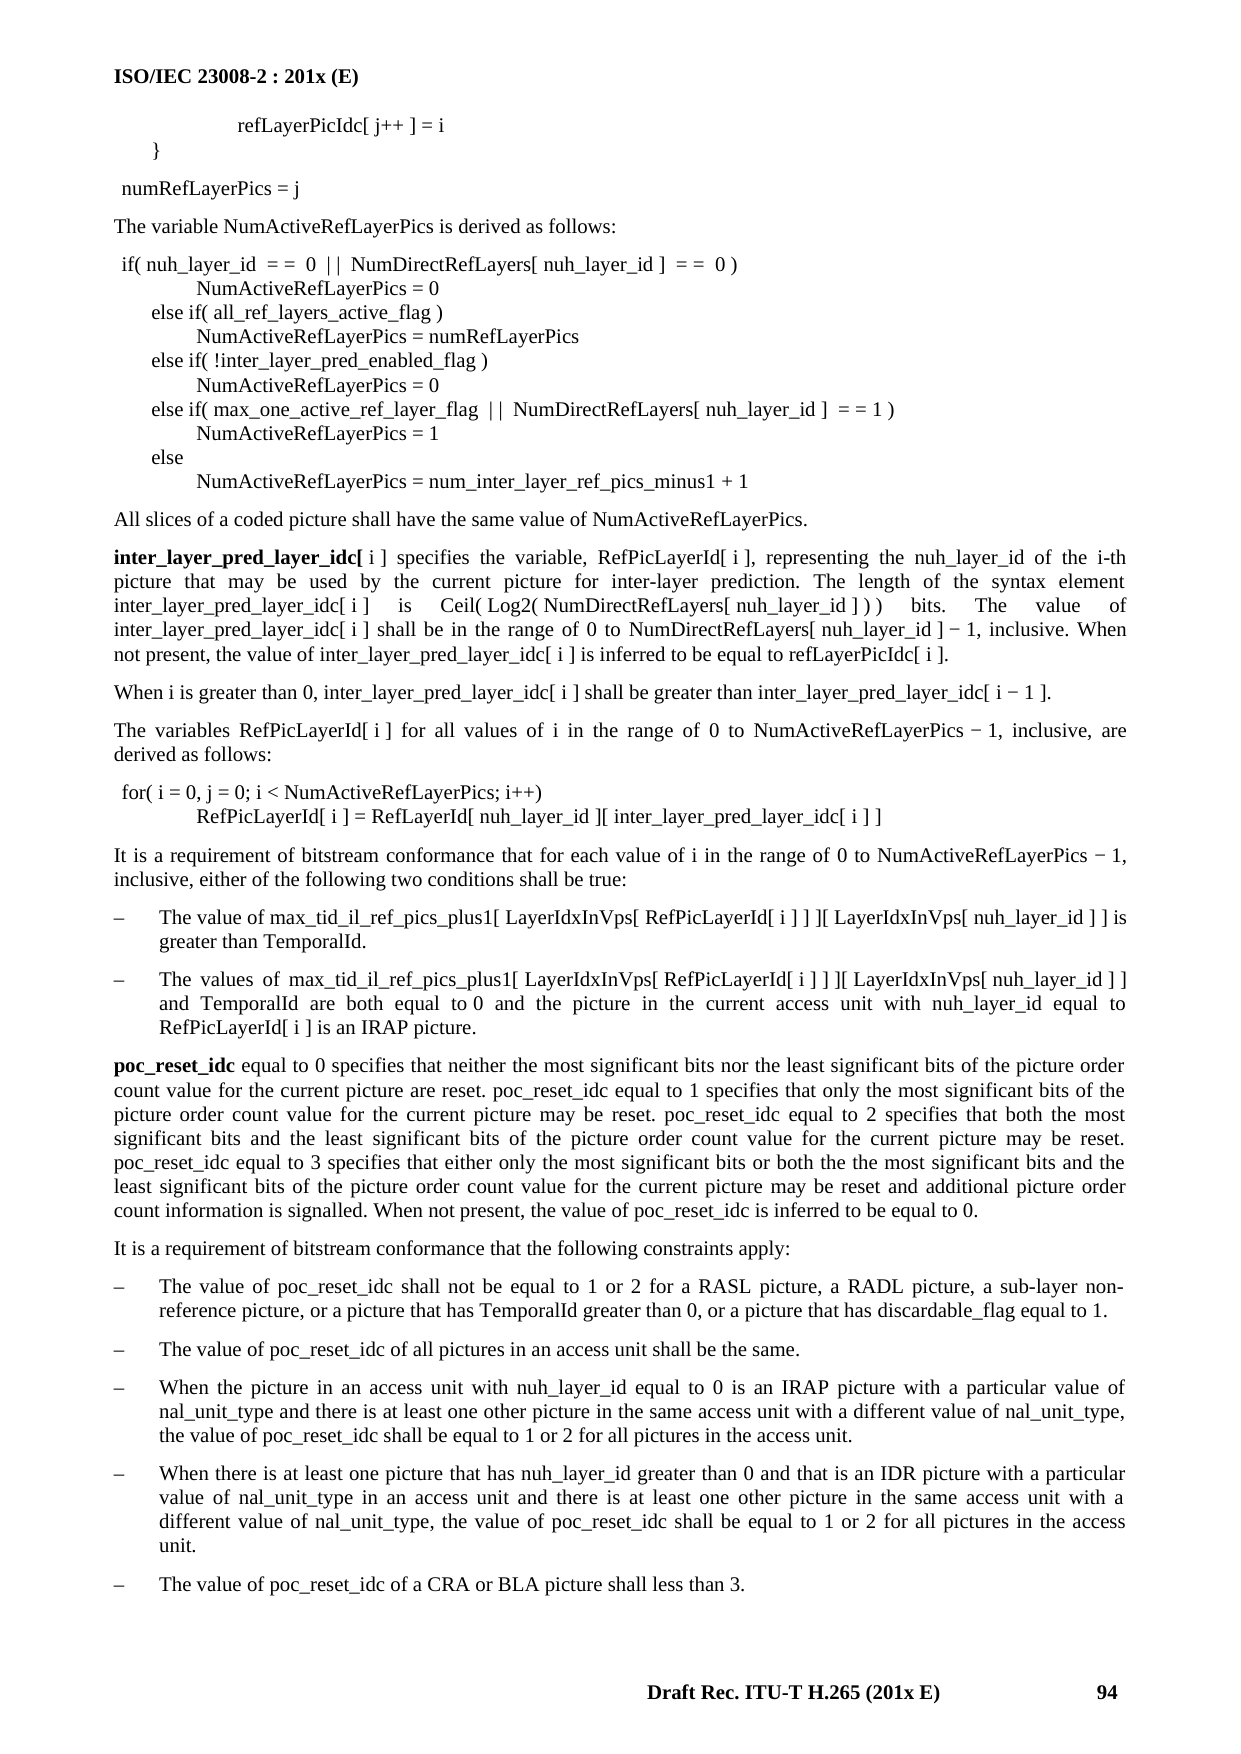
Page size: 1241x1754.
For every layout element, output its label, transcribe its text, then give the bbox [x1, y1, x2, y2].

text numRefLayerPics = j [121, 176, 1127, 200]
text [121, 113, 1127, 162]
text It is a requirement of bitstream conformance that for each value of i in the range of 0 to NumActiveRefLayerPics − 1, inclusive, either of the following two conditions shall be true: [113, 842, 1127, 891]
text – The value of poc_reset_idc of a CRA or BLA picture shall less than 3. [113, 1572, 1127, 1596]
text All slices of a coded picture shall have the same value of NumActiveRefLayerPics. [113, 507, 1127, 531]
text for( i = 0, j = 0; i < NumActiveRefLayerPics; i++) RefPicLayerId[ i ] = RefLayerId[ nuh_layer_id ][ inter_layer_pred_layer_idc[ i ] ] [121, 780, 1127, 828]
text When i is greater than 0, inter_layer_pred_layer_idc[ i ] shall be greater than inter_layer_pred_layer_idc[ i − 1 ]. [113, 680, 1127, 704]
text – The value of max_tid_il_ref_pics_plus1[ LayerIdxInVps[ RefPicLayerId[ i ] ] ][ LayerIdxInVps[ nuh_layer_id ] ] is greater than TemporalId. [113, 905, 1127, 953]
text poc_reset_idc equal to 0 specifies that neither the most significant bits nor the least significant bits of the picture order count value for the current picture are reset. poc_reset_idc equal to 1 specifies that only the most significant bits of the picture order count value for the current picture may be reset. poc_reset_idc equal to 2 specifies that both the most significant bits and the least significant bits of the picture order count value for the current picture may be reset. poc_reset_idc equal to 3 specifies that either only the most significant bits or both the the most significant bits and the least significant bits of the picture order count value for the current picture may be reset and additional picture order count information is signalled. When not present, the value of poc_reset_idc is inferred to be equal to 0. [113, 1053, 1127, 1222]
text – When there is at least one picture that has nuh_layer_id greater than 0 and that is an IDR picture with a particular value of nal_unit_type in an access unit and there is at least one other picture in the same access unit with a different value of nal_unit_type, the value of poc_reset_idc shall be equal to 1 or 2 for all pictures in the access unit. [113, 1461, 1127, 1557]
text inter_layer_pred_layer_idc[ i ] specifies the variable, RefPicLayerId[ i ], representing the nuh_layer_id of the i-th picture that may be used by the current picture for inter-layer prediction. The length of the syntax element inter_layer_pred_layer_idc[ i ] is Ceil( Log2( NumDirectRefLayers[ nuh_layer_id ] ) ) bits. The value of inter_layer_pred_layer_idc[ i ] shall be in the range of 0 to NumDirectRefLayers[ nuh_layer_id ] − 1, inclusive. When not present, the value of inter_layer_pred_layer_idc[ i ] is inferred to be equal to refLayerPicIdc[ i ]. [113, 545, 1127, 666]
text – The value of poc_reset_idc of all pictures in an access unit shall be the same. [113, 1337, 1127, 1361]
text – The values of max_tid_il_ref_pics_plus1[ LayerIdxInVps[ RefPicLayerId[ i ] ] ][ LayerIdxInVps[ nuh_layer_id ] ] and TemporalId are both equal to 0 and the picture in the current access unit with nuh_layer_id equal to RefPicLayerId[ i ] is an IRAP picture. [113, 967, 1127, 1039]
text – When the picture in an access unit with nuh_layer_id equal to 0 is an IRAP picture with a particular value of nal_unit_type and there is at least one other picture in the same access unit with a different value of nal_unit_type, the value of poc_reset_idc shall be equal to 1 or 2 for all pictures in the access unit. [113, 1375, 1127, 1447]
text The variables RefPicLayerId[ i ] for all values of i in the range of 0 to NumActiveRefLayerPics − 1, inclusive, are derived as follows: [113, 718, 1127, 766]
text if( nuh_layer_id = = 0 | | NumDirectRefLayers[ nuh_layer_id ] = = 0 ) NumActiveRefLayerPics = 0 else if( all_ref_layers_active_flag ) NumActiveRefLayerPics = numRefLayerPics else if( !inter_layer_pred_enabled_flag ) NumActiveRefLayerPics = 0 else if( max_one_active_ref_layer_flag | | NumDirectRefLayers[ nuh_layer_id ] = = 1 ) NumActiveRefLayerPics = 1 else NumActiveRefLayerPics = num_inter_layer_ref_pics_minus1 + 1 [121, 252, 1127, 493]
text – The value of poc_reset_idc shall not be equal to 1 or 2 for a RASL picture, a RADL picture, a sub-layer non-reference picture, or a picture that has TemporalId greater than 0, or a picture that has discardable_flag equal to 1. [113, 1274, 1127, 1322]
text The variable NumActiveRefLayerPics is derived as follows: [113, 214, 1127, 238]
text It is a requirement of bitstream conformance that the following constraints apply: [113, 1236, 1127, 1260]
